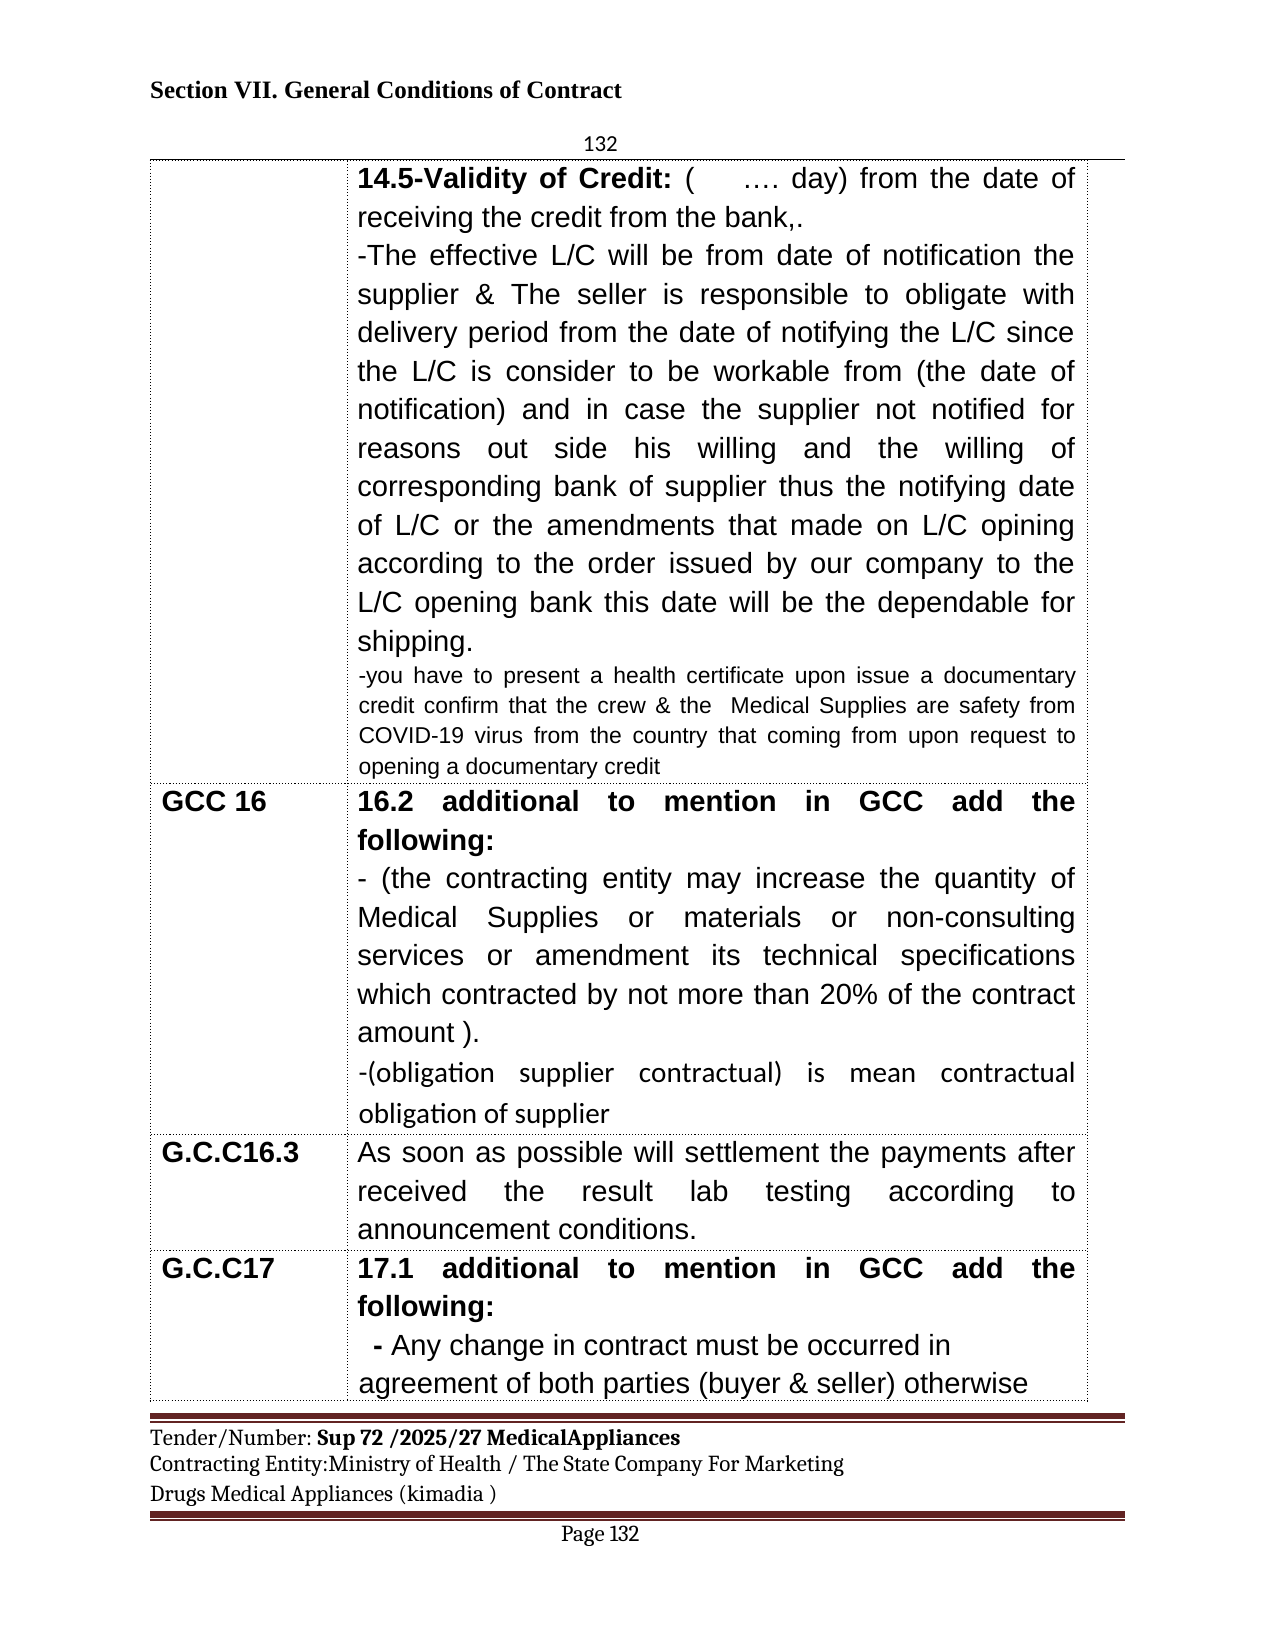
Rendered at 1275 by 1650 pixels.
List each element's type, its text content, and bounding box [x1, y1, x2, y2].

table_cell [150, 160, 347, 783]
table_cell 16.2 additional to mention in GCC add the following: - (the contracting entity may increase the quantity of Medical Supplies or materials or non-consulting services or amendment its technical specifications which contracted by not more than 20% of the contract amount ). -(obligation supplier contractual) is mean contractual obligation of supplier [347, 783, 1088, 1134]
table_cell GCC 16 [150, 783, 347, 1134]
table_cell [347, 1250, 1088, 1400]
table_cell As soon as possible will settlement the payments after received the result lab testing according to announcement conditions. [347, 1134, 1088, 1250]
table_cell G.C.C16.3 [150, 1134, 347, 1250]
table_cell G.C.C17 [150, 1250, 347, 1400]
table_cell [347, 160, 1088, 783]
